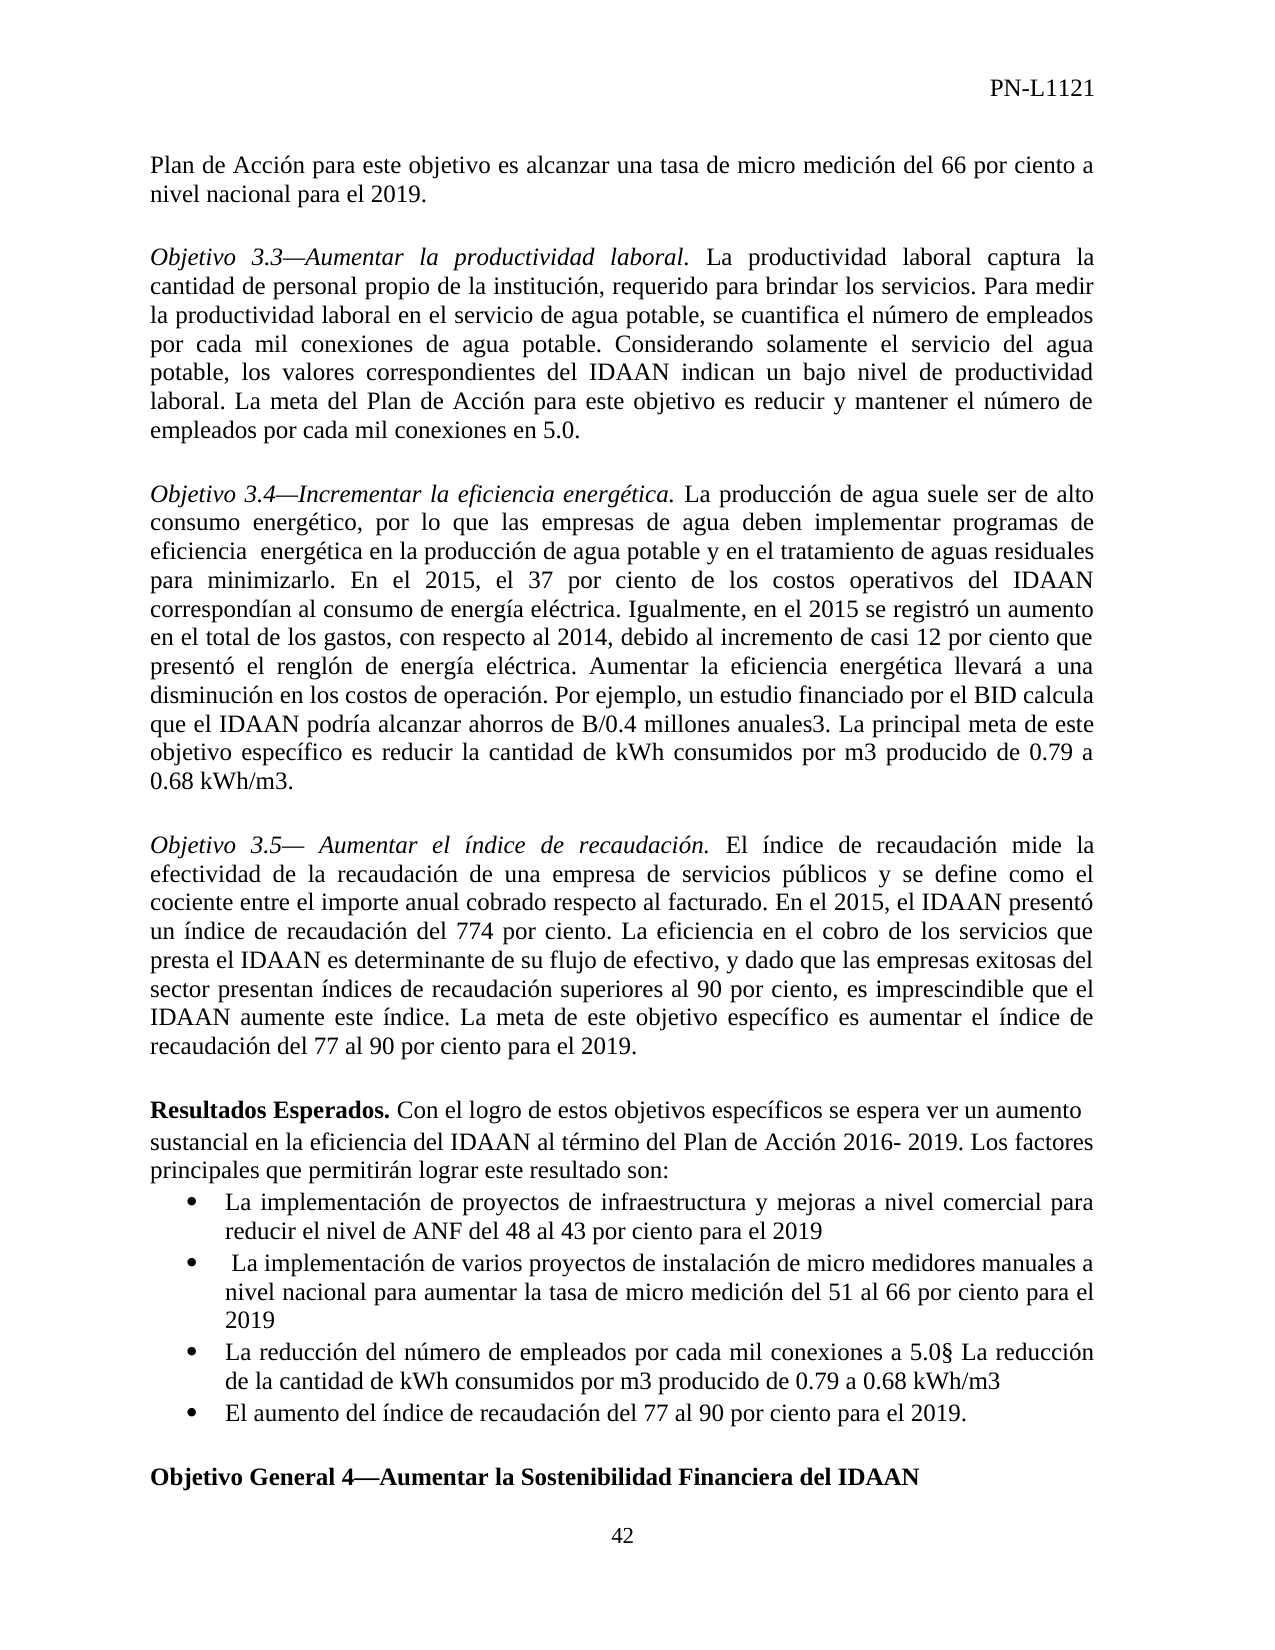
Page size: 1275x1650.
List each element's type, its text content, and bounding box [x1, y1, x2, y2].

text Objetivo 3.5— Aumentar el índice de recaudación. El índice de recaudación mide la efectividad de la recaudación de una empresa de servicios públicos y se define como el cociente entre el importe anual cobrado respecto al facturado. En el 2015, el IDAAN presentó un índice de recaudación del 774 por ciento. La eficiencia en el cobro de los servicios que presta el IDAAN es determinante de su flujo de efectivo, y dado que las empresas exitosas del sector presentan índices de recaudación superiores al 90 por ciento, es imprescindible que el IDAAN aumente este índice. La meta de este objetivo específico es aumentar el índice de recaudación del 77 al 90 por ciento para el 2019. [150, 830, 1095, 1060]
text Objetivo General 4—Aumentar la Sostenibilidad Financiera del IDAAN [150, 1462, 1095, 1491]
text Objetivo 3.4—Incrementar la eficiencia energética. La producción de agua suele ser de alto consumo energético, por lo que las empresas de agua deben implementar programas de eficiencia energética en la producción de agua potable y en el tratamiento de aguas residuales para minimizarlo. En el 2015, el 37 por ciento de los costos operativos del IDAAN correspondían al consumo de energía eléctrica. Igualmente, en el 2015 se registró un aumento en el total de los gastos, con respecto al 2014, debido al incremento de casi 12 por ciento que presentó el renglón de energía eléctrica. Aumentar la eficiencia energética llevará a una disminución en los costos de operación. Por ejemplo, un estudio financiado por el BID calcula que el IDAAN podría alcanzar ahorros de B/0.4 millones anuales3. La principal meta de este objetivo específico es reducir la cantidad de kWh consumidos por m3 producido de 0.79 a 0.68 kWh/m3. [150, 479, 1095, 795]
text Objetivo 3.3—Aumentar la productividad laboral. La productividad laboral captura la cantidad de personal propio de la institución, requerido para brindar los servicios. Para medir la productividad laboral en el servicio de agua potable, se cuantifica el número de empleados por cada mil conexiones de agua potable. Considerando solamente el servicio del agua potable, los valores correspondientes del IDAAN indican un bajo nivel de productividad laboral. La meta del Plan de Acción para este objetivo es reducir y mantener el número de empleados por cada mil conexiones en 5.0. [150, 242, 1095, 444]
list El aumento del índice de recaudación del 77 al 90 por ciento para el 2019. [187, 1398, 1095, 1427]
list La implementación de varios proyectos de instalación de micro medidores manuales a nivel nacional para aumentar la tasa de micro medición del 51 al 66 por ciento para el 2019 [187, 1248, 1095, 1334]
text sustancial en la eficiencia del IDAAN al término del Plan de Acción 2016- 2019. Los factores principales que permitirán lograr este resultado son: [150, 1127, 1095, 1184]
list La reducción del número de empleados por cada mil conexiones a 5.0§ La reducción de la cantidad de kWh consumidos por m3 producido de 0.79 a 0.68 kWh/m3 [187, 1337, 1095, 1395]
text Resultados Esperados. Con el logro de estos objetivos específicos se espera ver un aumento [150, 1095, 1095, 1124]
list La implementación de proyectos de infraestructura y mejoras a nivel comercial para reducir el nivel de ANF del 48 al 43 por ciento para el 2019 [187, 1187, 1095, 1245]
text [150, 150, 1095, 207]
